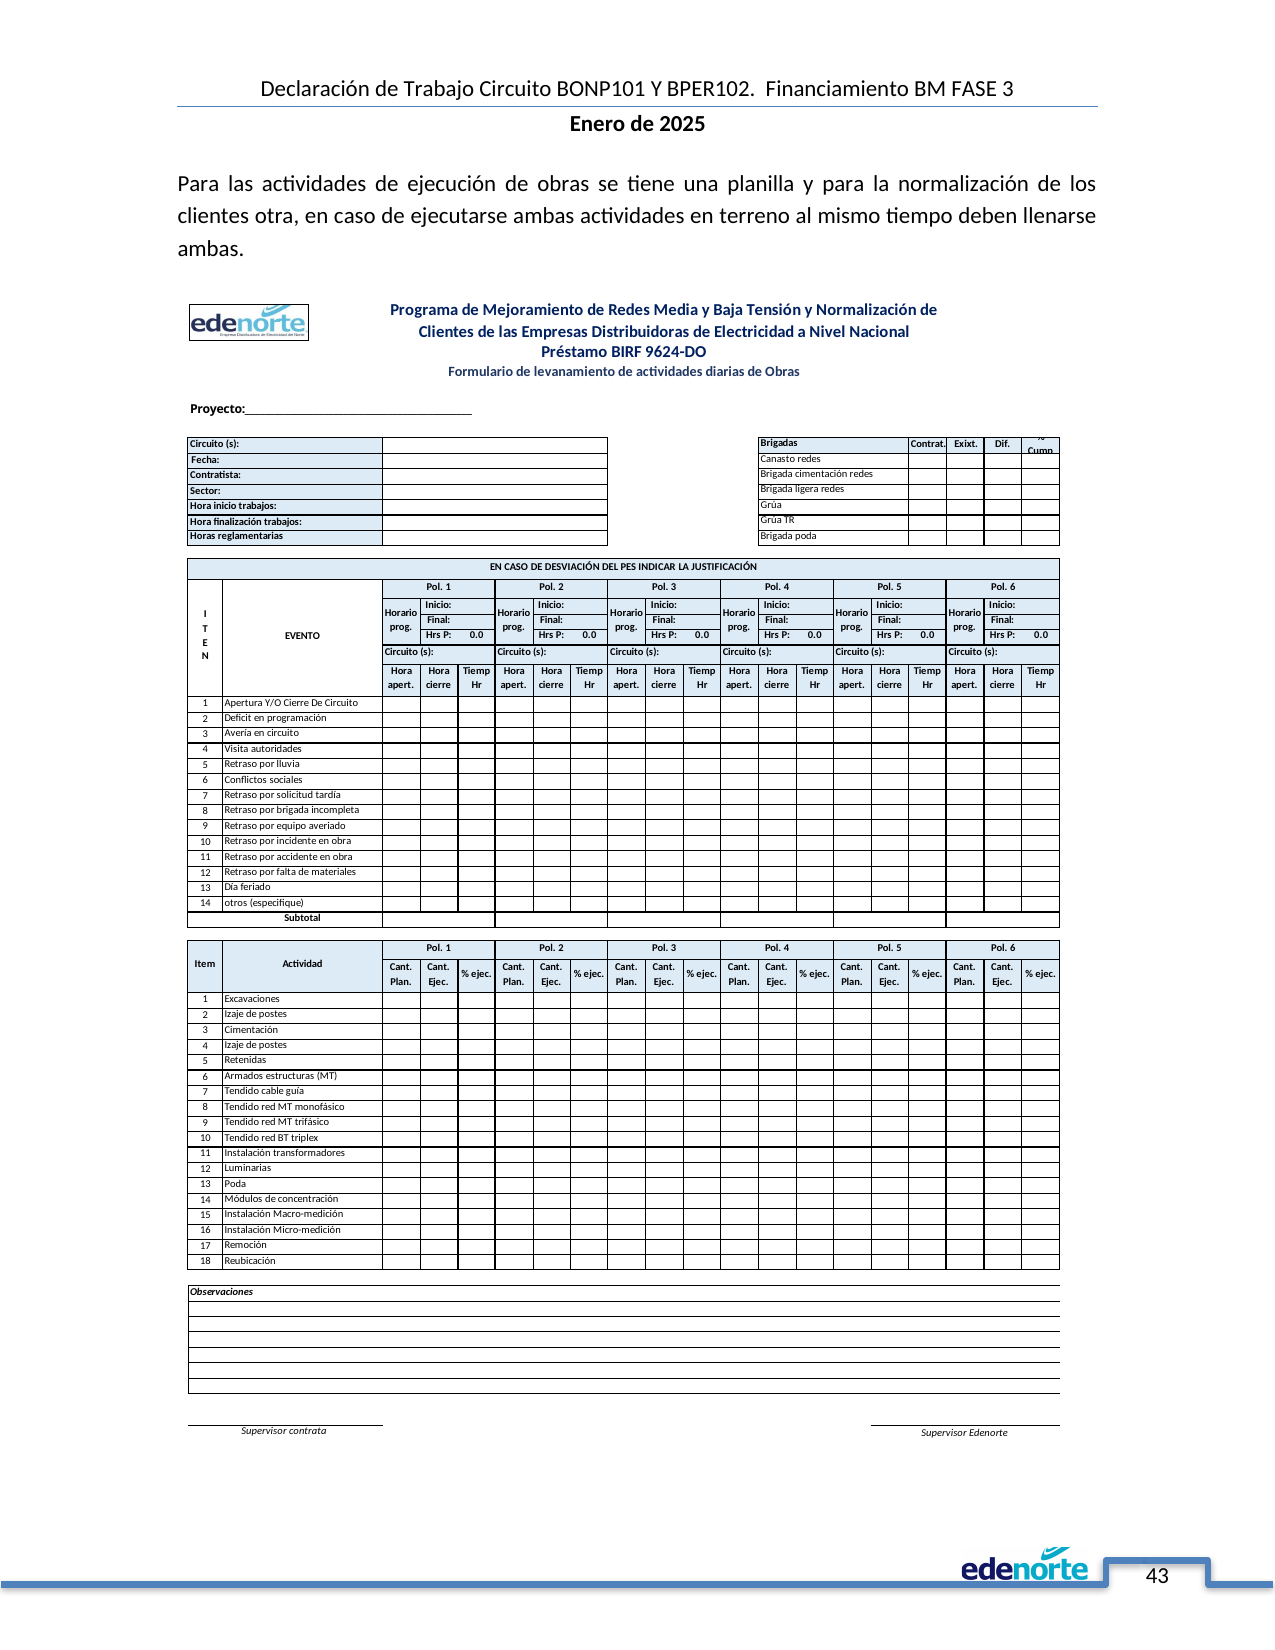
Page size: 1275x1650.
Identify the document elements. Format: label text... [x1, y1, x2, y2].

picture [961, 1547, 1088, 1580]
text Para las actividades de ejecución de obras se tiene una planilla y para la normalización de los clientes otra, en caso de ejecutarse ambas actividades en terreno al mismo tiempo deben llenarse ambas. [177, 169, 1098, 262]
